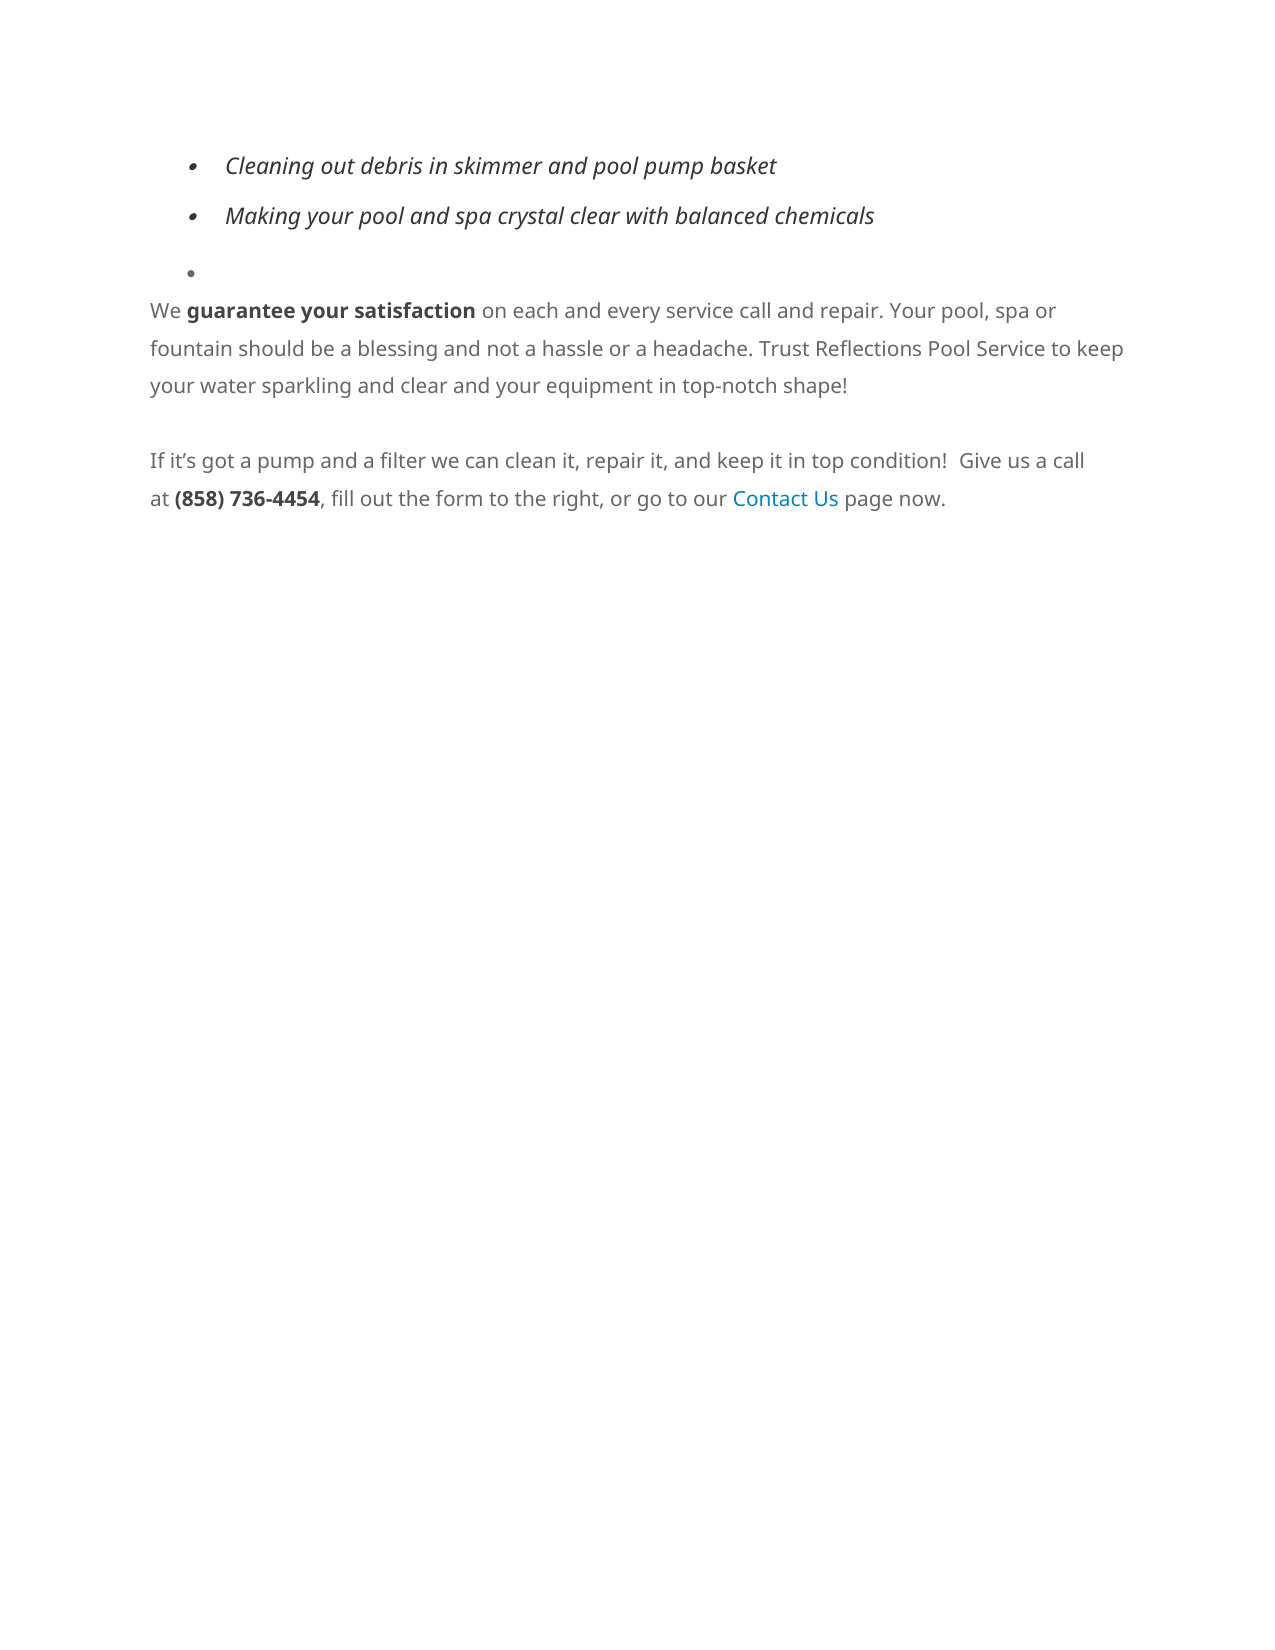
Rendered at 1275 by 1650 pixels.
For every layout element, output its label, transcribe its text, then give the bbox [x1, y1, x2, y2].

text We guarantee your satisfaction on each and every service call and repair. Your pool, spa or fountain should be a blessing and not a hassle or a headache. Trust Reflections Pool Service to keep your water sparkling and clear and your equipment in top-notch shape! [150, 287, 1125, 400]
list Making your pool and spa crystal clear with balanced chemicals [187, 200, 1125, 231]
text If it’s got a pump and a filter we can clean it, repair it, and keep it in top condition! Give us a call at (858) 736-4454, fill out the form to the right, or go to our Contact Us page now. [150, 437, 1125, 512]
list Cleaning out debris in skimmer and pool pump basket [187, 150, 1125, 181]
